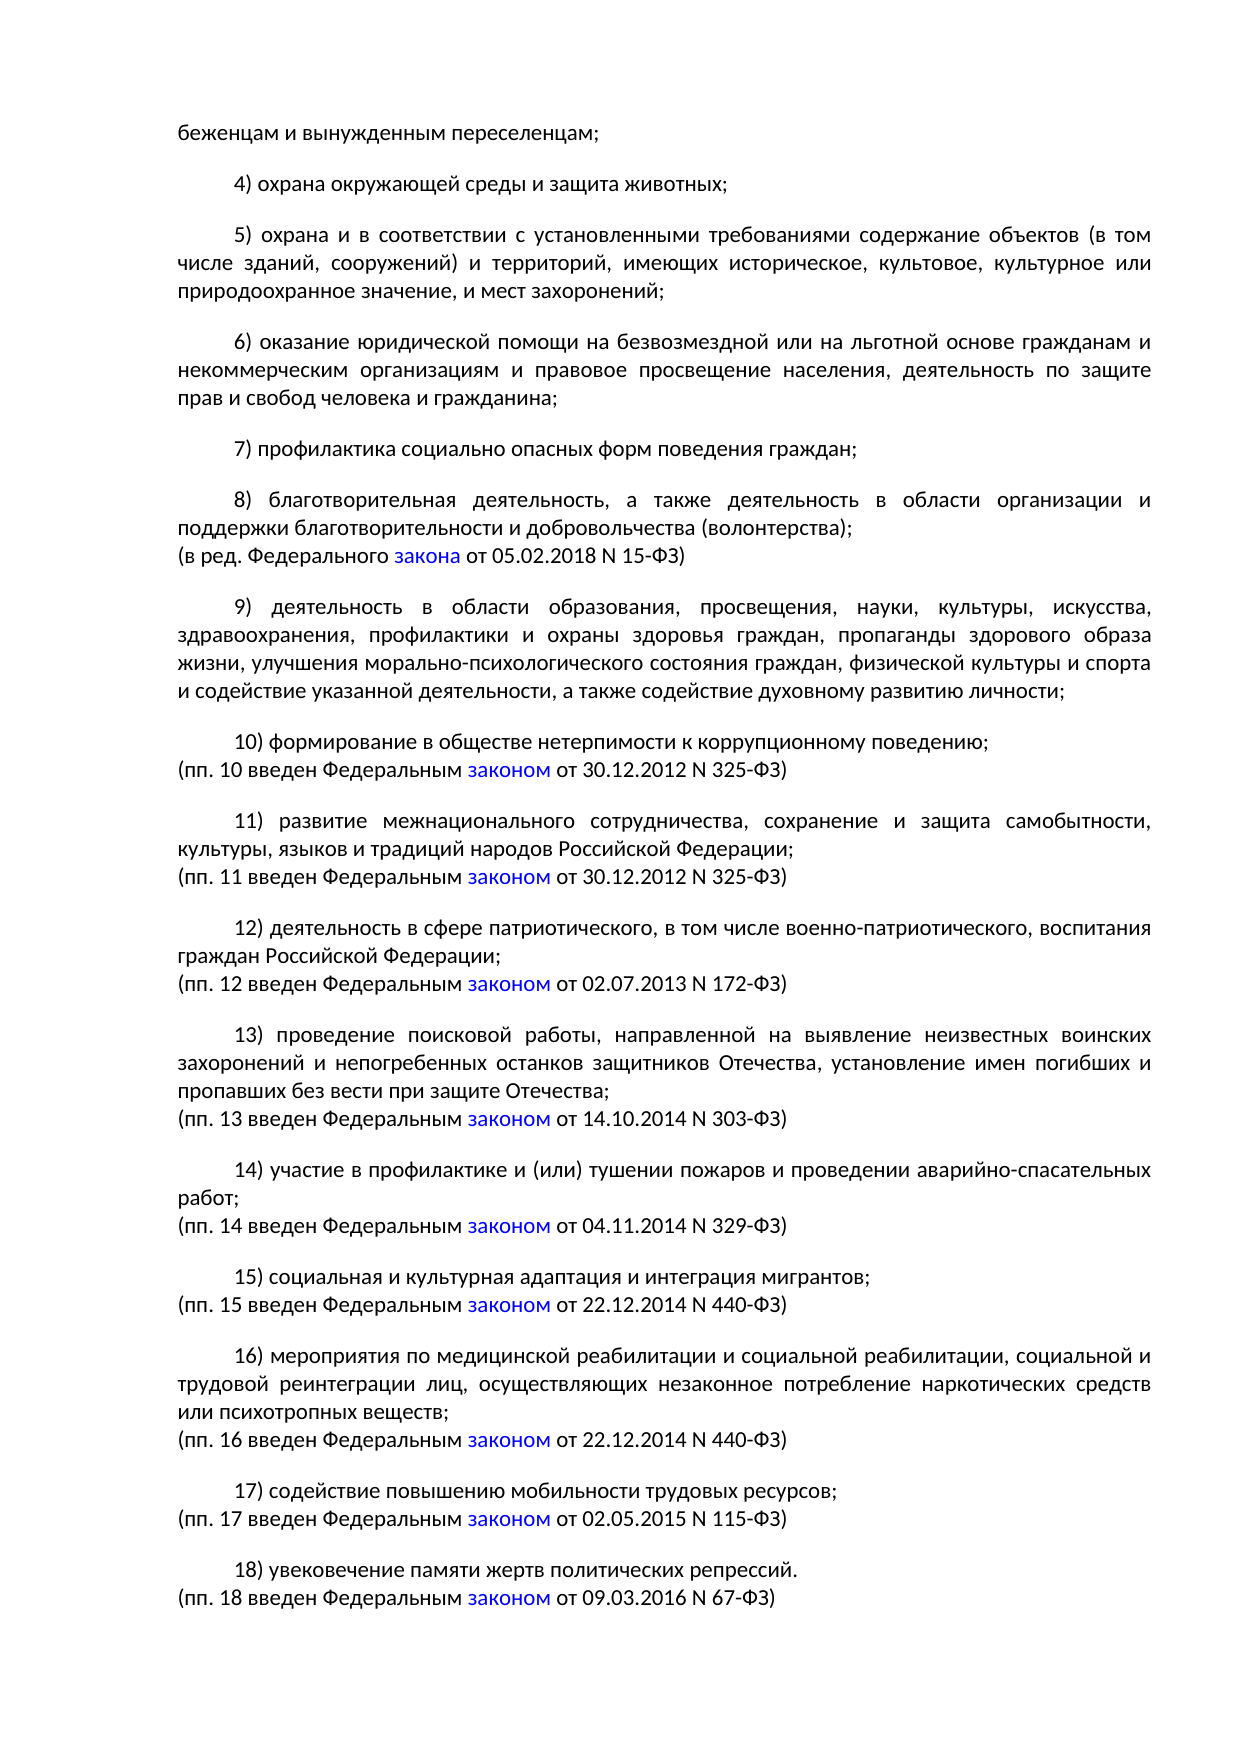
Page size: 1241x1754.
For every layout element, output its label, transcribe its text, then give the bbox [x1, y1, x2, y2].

text 14) участие в профилактике и (или) тушении пожаров и проведении аварийно-спасательных работ; [177, 1155, 1152, 1211]
text 16) мероприятия по медицинской реабилитации и социальной реабилитации, социальной и трудовой реинтеграции лиц, осуществляющих незаконное потребление наркотических средств или психотропных веществ; [177, 1341, 1152, 1425]
text (пп. 13 введен Федеральным законом от 14.10.2014 N 303-ФЗ) [177, 1104, 1152, 1132]
text (в ред. Федерального закона от 05.02.2018 N 15-ФЗ) [177, 541, 1152, 569]
text 15) социальная и культурная адаптация и интеграция мигрантов; [177, 1262, 1152, 1290]
text 4) охрана окружающей среды и защита животных; [177, 169, 1152, 197]
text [177, 118, 1152, 146]
text (пп. 17 введен Федеральным законом от 02.05.2015 N 115-ФЗ) [177, 1504, 1152, 1532]
text 8) благотворительная деятельность, а также деятельность в области организации и поддержки благотворительности и добровольчества (волонтерства); [177, 485, 1152, 541]
text 17) содействие повышению мобильности трудовых ресурсов; [177, 1476, 1152, 1504]
text (пп. 12 введен Федеральным законом от 02.07.2013 N 172-ФЗ) [177, 969, 1152, 997]
text 10) формирование в обществе нетерпимости к коррупционному поведению; [177, 727, 1152, 755]
text 9) деятельность в области образования, просвещения, науки, культуры, искусства, здравоохранения, профилактики и охраны здоровья граждан, пропаганды здорового образа жизни, улучшения морально-психологического состояния граждан, физической культуры и спорта и содействие указанной деятельности, а также содействие духовному развитию личности; [177, 592, 1152, 704]
text 7) профилактика социально опасных форм поведения граждан; [177, 434, 1152, 462]
text (пп. 14 введен Федеральным законом от 04.11.2014 N 329-ФЗ) [177, 1211, 1152, 1239]
text 5) охрана и в соответствии с установленными требованиями содержание объектов (в том числе зданий, сооружений) и территорий, имеющих историческое, культовое, культурное или природоохранное значение, и мест захоронений; [177, 220, 1152, 304]
text (пп. 16 введен Федеральным законом от 22.12.2014 N 440-ФЗ) [177, 1425, 1152, 1453]
text (пп. 15 введен Федеральным законом от 22.12.2014 N 440-ФЗ) [177, 1290, 1152, 1318]
text 12) деятельность в сфере патриотического, в том числе военно-патриотического, воспитания граждан Российской Федерации; [177, 913, 1152, 969]
text 18) увековечение памяти жертв политических репрессий. [177, 1555, 1152, 1583]
text (пп. 18 введен Федеральным законом от 09.03.2016 N 67-ФЗ) [177, 1583, 1152, 1611]
text 6) оказание юридической помощи на безвозмездной или на льготной основе гражданам и некоммерческим организациям и правовое просвещение населения, деятельность по защите прав и свобод человека и гражданина; [177, 327, 1152, 411]
text 13) проведение поисковой работы, направленной на выявление неизвестных воинских захоронений и непогребенных останков защитников Отечества, установление имен погибших и пропавших без вести при защите Отечества; [177, 1020, 1152, 1104]
text (пп. 11 введен Федеральным законом от 30.12.2012 N 325-ФЗ) [177, 862, 1152, 890]
text (пп. 10 введен Федеральным законом от 30.12.2012 N 325-ФЗ) [177, 755, 1152, 783]
text 11) развитие межнационального сотрудничества, сохранение и защита самобытности, культуры, языков и традиций народов Российской Федерации; [177, 806, 1152, 862]
